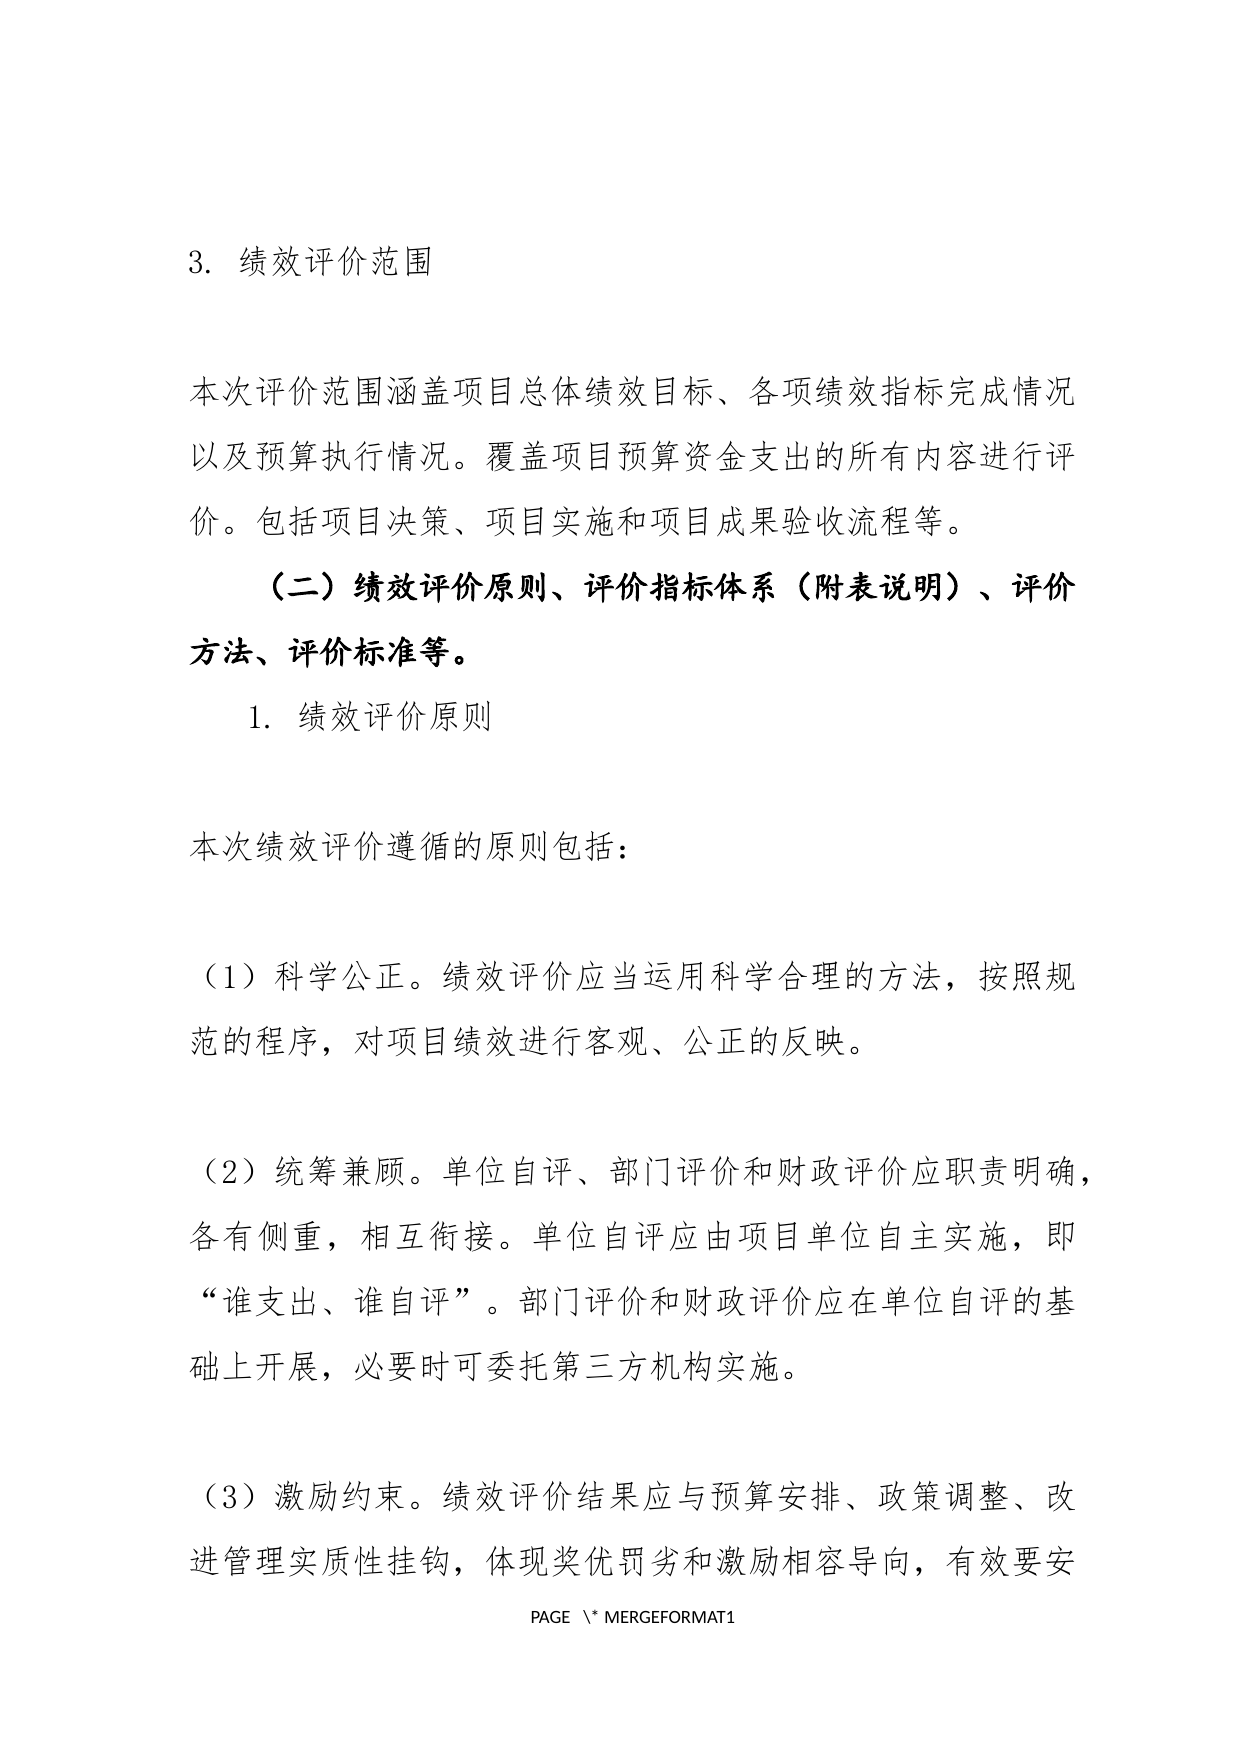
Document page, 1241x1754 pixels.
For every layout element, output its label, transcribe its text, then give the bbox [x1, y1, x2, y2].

text （二）绩效评价原则、评价指标体系（附表说明）、评价方法、评价标准等。 [187, 552, 1078, 682]
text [187, 162, 1078, 552]
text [187, 682, 1078, 1592]
